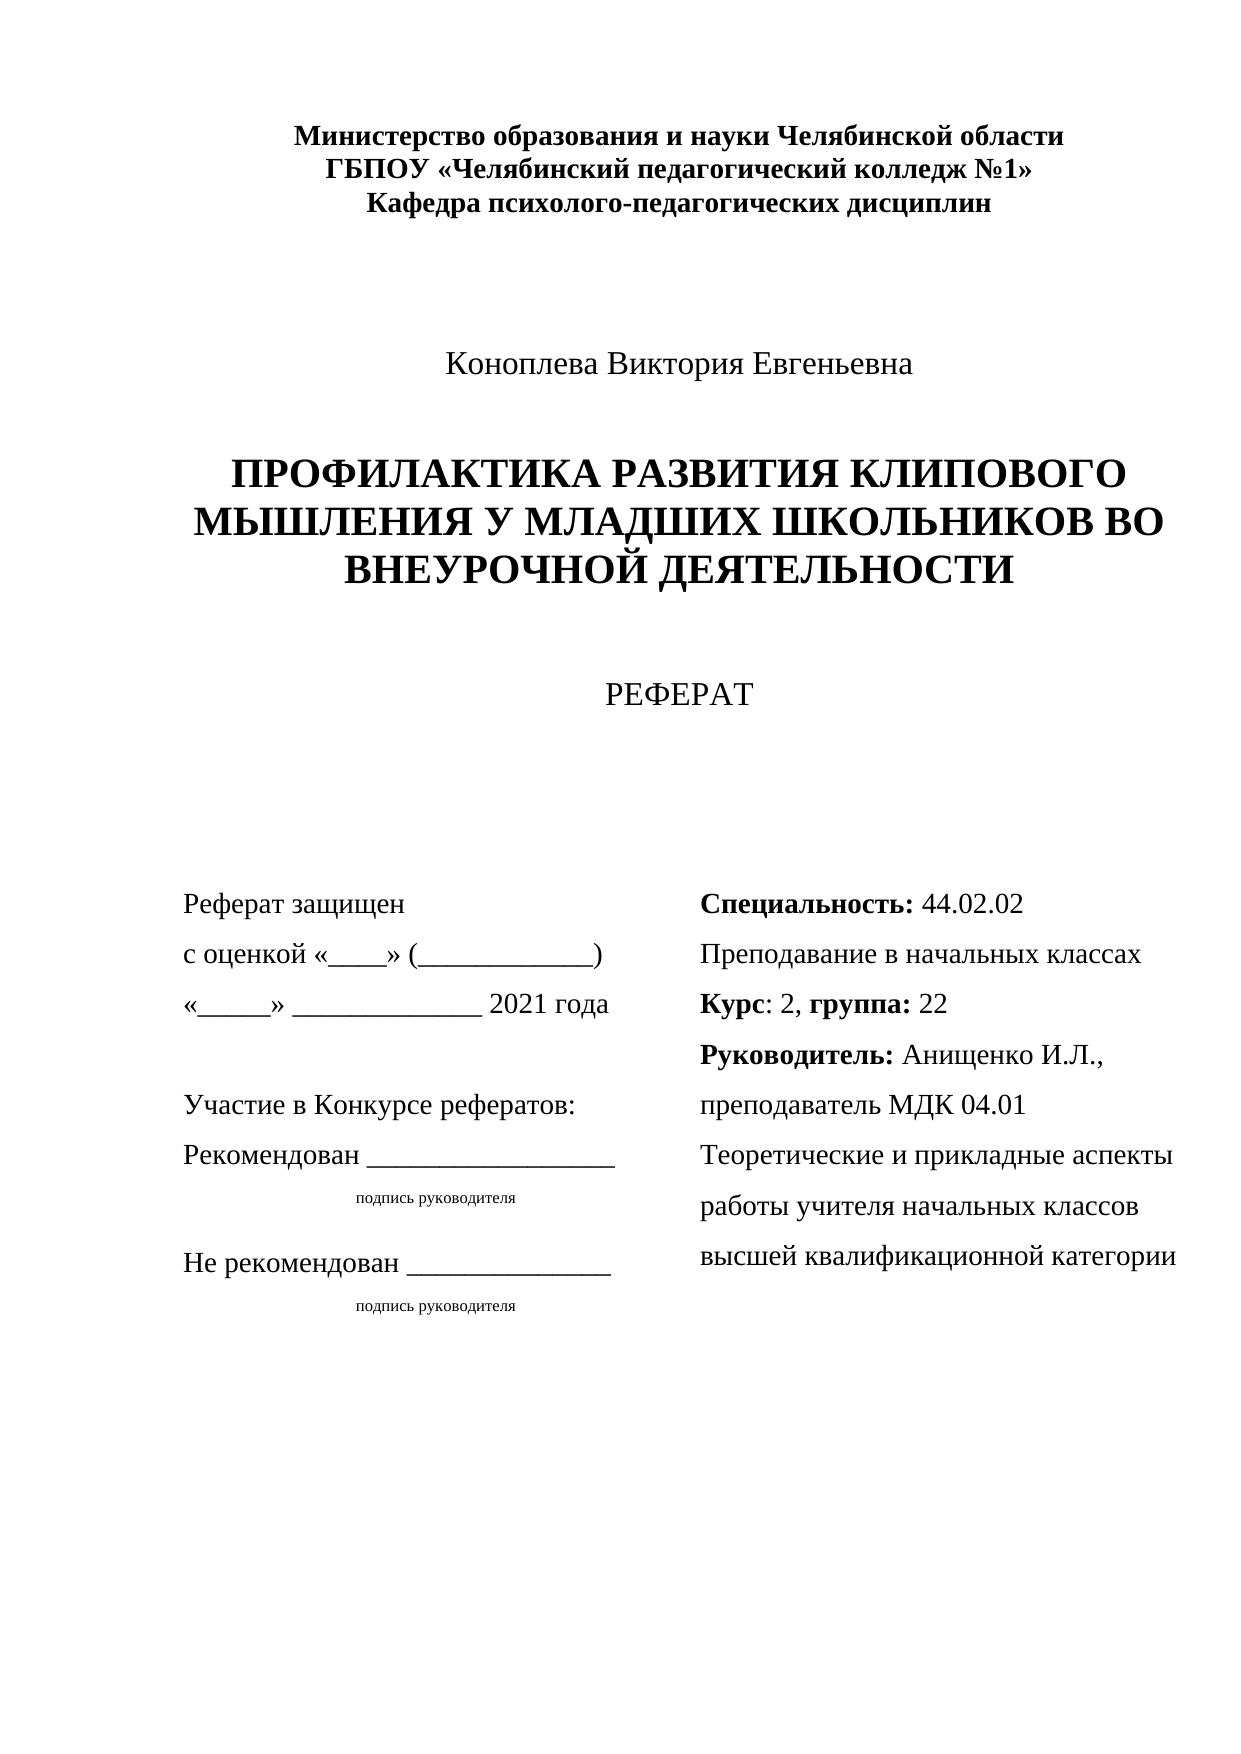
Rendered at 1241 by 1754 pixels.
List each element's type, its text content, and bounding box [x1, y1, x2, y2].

text Министерство образования и науки Челябинской области [177, 118, 1181, 152]
text Коноплева Виктория Евгеньевна [177, 343, 1181, 382]
table_header Специальность: 44.02.02 Преподавание в начальных классах Курс: 2, группа: 22 Руководитель: Анищенко И.Л., преподаватель МДК 04.01 Теоретические и прикладные аспекты работы учителя начальных классов высшей квалификационной категории [694, 880, 1219, 1335]
table_header Реферат защищен с оценкой «____» (____________) «_____» _____________ 2021 года Участие в Конкурсе рефератов: Рекомендован _________________ подпись руководителя Не рекомендован ______________ подпись руководителя [177, 880, 694, 1335]
text ПРОФИЛАКТИКА РАЗВИТИЯ КЛИПОВОГО МЫШЛЕНИЯ У МЛАДШИХ ШКОЛЬНИКОВ ВО ВНЕУРОЧНОЙ ДЕЯТЕЛЬНОСТИ [177, 449, 1181, 593]
text ГБПОУ «Челябинский педагогический колледж №1» [177, 152, 1181, 185]
text Кафедра психолого-педагогических дисциплин [177, 185, 1181, 219]
text РЕФЕРАТ [177, 674, 1181, 712]
